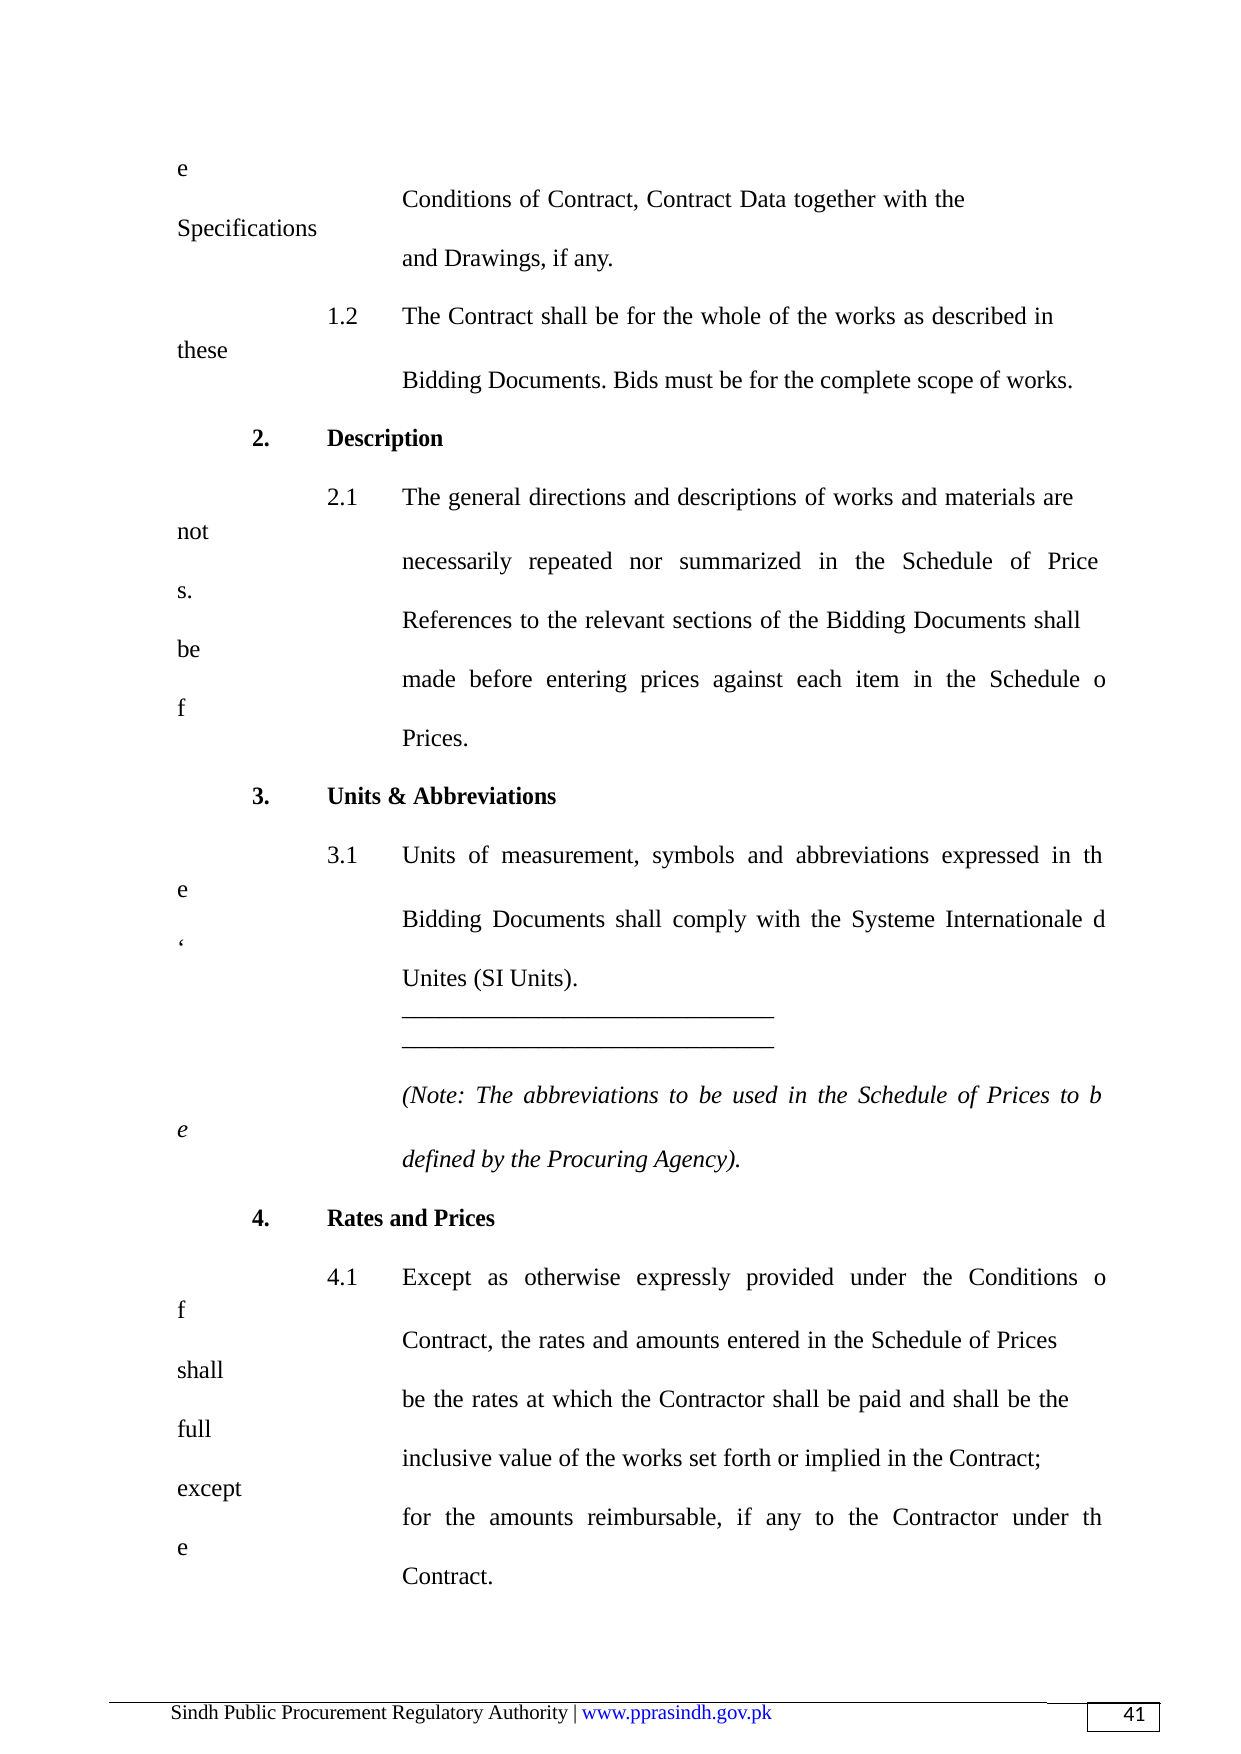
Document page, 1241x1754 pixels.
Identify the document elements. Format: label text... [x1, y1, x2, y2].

text defined by the Procuring Agency). [177, 1144, 1107, 1174]
text (Note: The abbreviations to be used in the Schedule of Prices to be [177, 1076, 1107, 1144]
text and Drawings, if any. [177, 242, 1107, 272]
text inclusive value of the works set forth or implied in the Contract; except [177, 1443, 1107, 1502]
text ______________________________ [177, 1022, 1107, 1051]
text ______________________________ [177, 992, 1107, 1022]
text 3.1 Units of measurement, symbols and abbreviations expressed in the [177, 837, 1107, 904]
text Conditions of Contract, Contract Data together with the Specifications [177, 183, 1107, 242]
text necessarily repeated nor summarized in the Schedule of Prices. [177, 546, 1107, 605]
text 1.2 The Contract shall be for the whole of the works as described in these [177, 297, 1107, 365]
text 3. Units & Abbreviations [177, 777, 1107, 812]
text 4.1 Except as otherwise expressly provided under the Conditions of [177, 1258, 1107, 1325]
text Prices. [177, 723, 1107, 752]
text for the amounts reimbursable, if any to the Contractor under the [177, 1502, 1107, 1561]
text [177, 150, 1107, 183]
text Bidding Documents. Bids must be for the complete scope of works. [177, 365, 1107, 394]
text Unites (SI Units). [177, 963, 1107, 992]
text 2. Description [177, 419, 1107, 454]
text 4. Rates and Prices [177, 1199, 1107, 1233]
text 2.1 The general directions and descriptions of works and materials are not [177, 479, 1107, 546]
text References to the relevant sections of the Bidding Documents shall be [177, 605, 1107, 664]
text Bidding Documents shall comply with the Systeme Internationale d‘ [177, 904, 1107, 963]
text Contract, the rates and amounts entered in the Schedule of Prices shall [177, 1325, 1107, 1384]
text Contract. [177, 1561, 1107, 1591]
text be the rates at which the Contractor shall be paid and shall be the full [177, 1384, 1107, 1443]
text made before entering prices against each item in the Schedule of [177, 664, 1107, 723]
